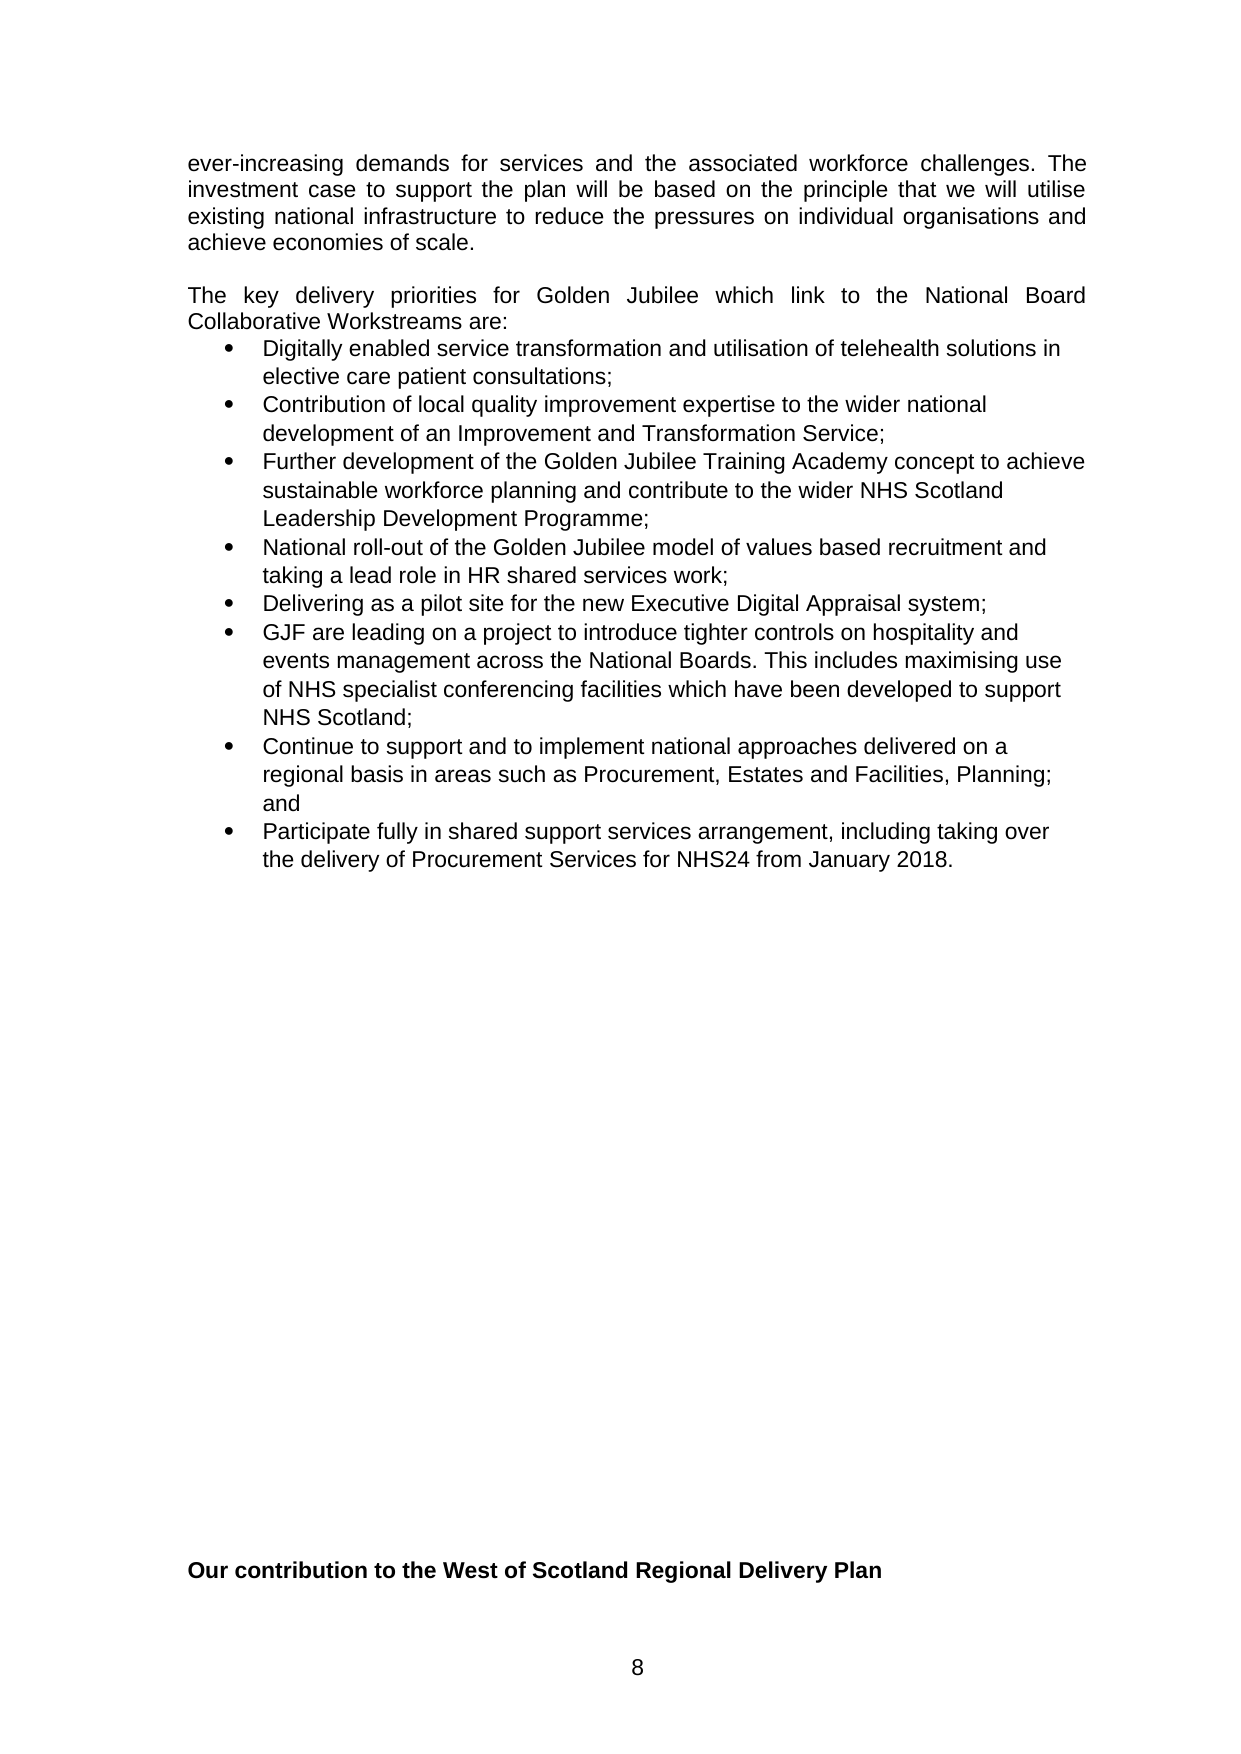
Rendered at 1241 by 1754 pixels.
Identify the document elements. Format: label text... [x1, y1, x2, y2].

list Continue to support and to implement national approaches delivered on a regional basis in areas such as Procurement, Estates and Facilities, Planning; and [225, 733, 1087, 816]
text The key delivery priorities for Golden Jubilee which link to the National Board Collaborative Workstreams are: [187, 282, 1087, 334]
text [187, 150, 1087, 255]
text Our contribution to the West of Scotland Regional Delivery Plan [187, 1557, 1087, 1584]
list Delivering as a pilot site for the new Executive Digital Appraisal system; [225, 590, 1087, 617]
list Further development of the Golden Jubilee Training Academy concept to achieve sustainable workforce planning and contribute to the wider NHS Scotland Leadership Development Programme; [225, 448, 1087, 531]
list Participate fully in shared support services arrangement, including taking over the delivery of Procurement Services for NHS24 from January 2018. [225, 818, 1087, 873]
list National roll-out of the Golden Jubilee model of values based recruitment and taking a lead role in HR shared services work; [225, 533, 1087, 588]
list Contribution of local quality improvement expertise to the wider national development of an Improvement and Transformation Service; [225, 391, 1087, 446]
list GJF are leading on a project to introduce tighter controls on hospitality and events management across the National Boards. This includes maximising use of NHS specialist conferencing facilities which have been developed to support NHS Scotland; [225, 619, 1087, 731]
list Digitally enabled service transformation and utilisation of telehealth solutions in elective care patient consultations; [225, 334, 1087, 389]
